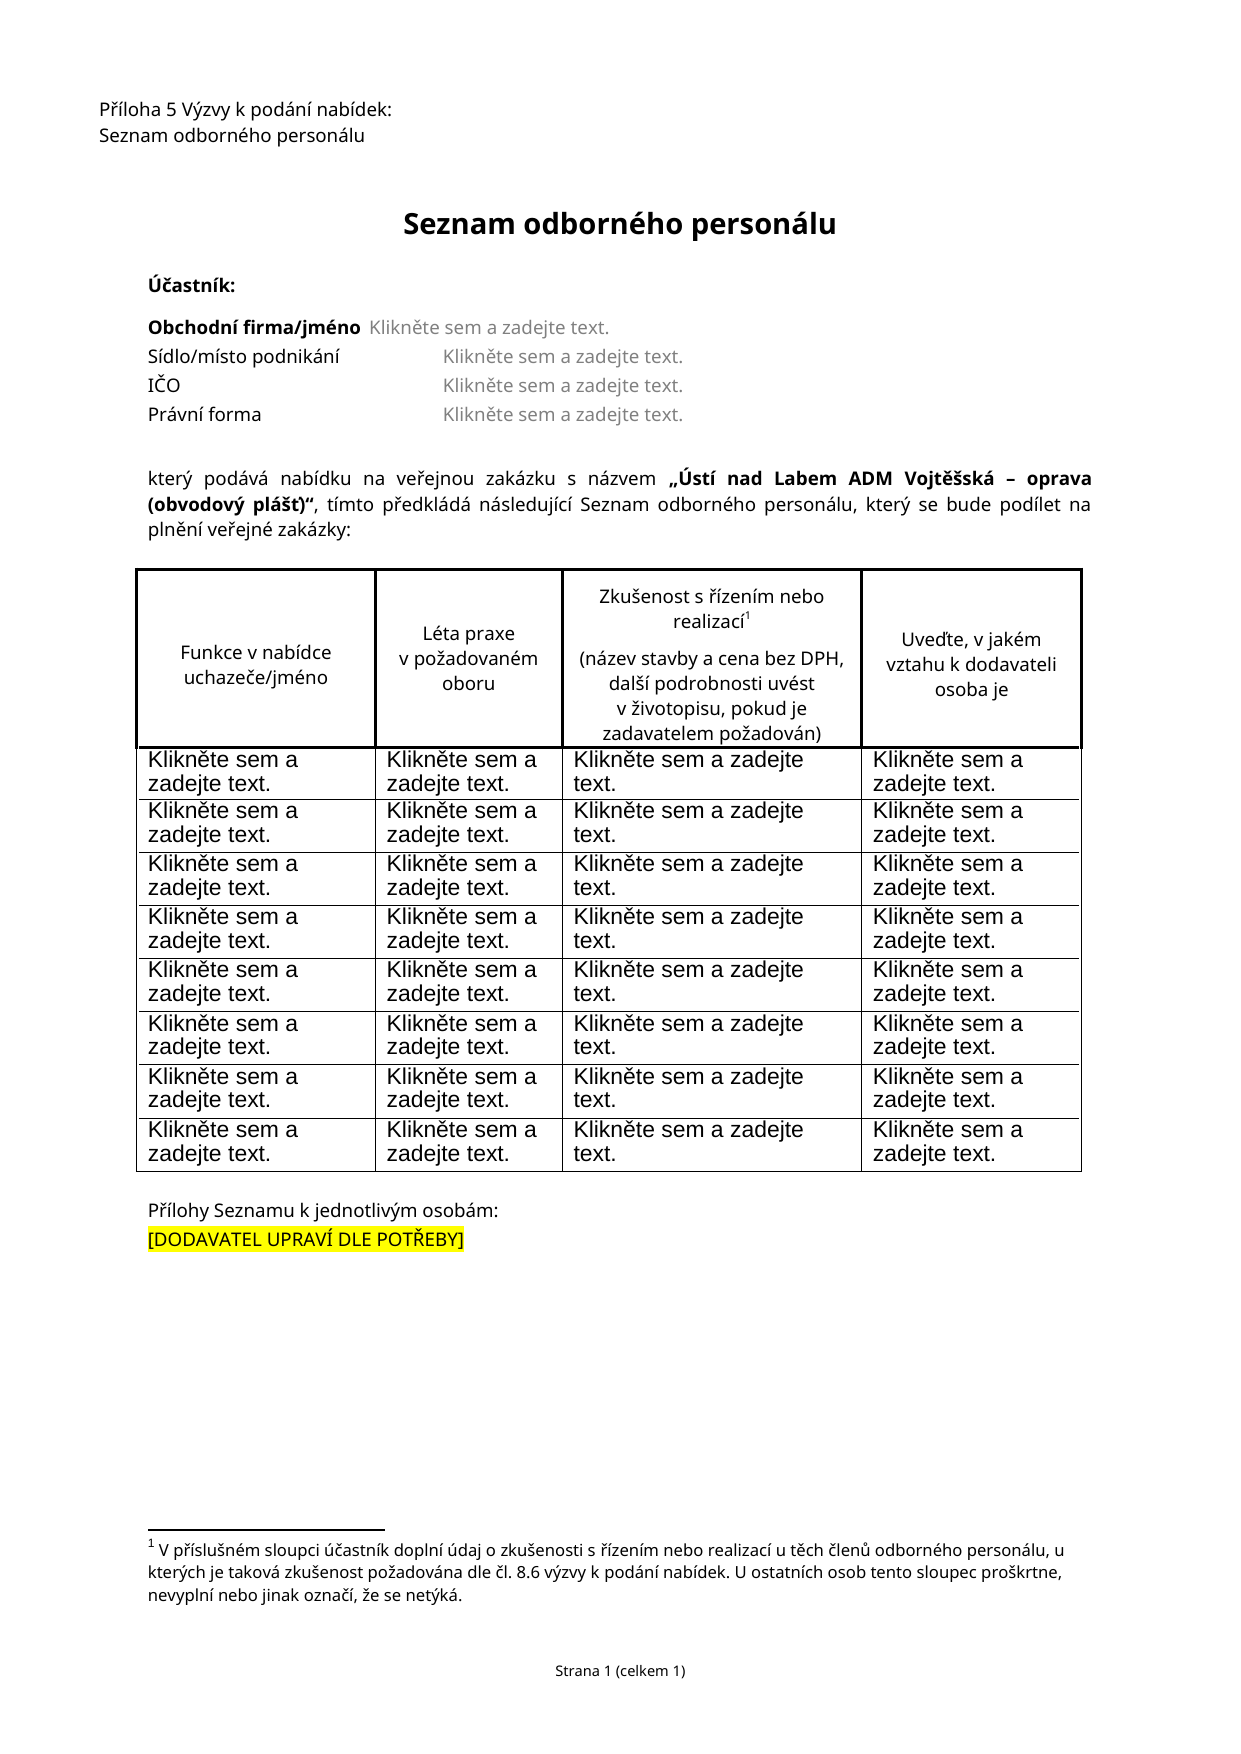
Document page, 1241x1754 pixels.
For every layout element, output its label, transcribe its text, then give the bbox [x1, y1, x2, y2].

text Účastník: [148, 268, 1093, 299]
text Přílohy Seznamu k jednotlivým osobám: [148, 1197, 1093, 1223]
text IČO [148, 369, 1093, 398]
text Sídlo/místo podnikání [148, 340, 1093, 369]
text Obchodní firma/jméno [148, 311, 1093, 340]
text [DODAVATEL UPRAVÍ DLE POTŘEBY] [148, 1223, 1092, 1252]
table_header Uveďte, v jakém vztahu k dodavateli osoba je [863, 571, 1080, 746]
table_header Funkce v nabídce uchazeče/jméno [138, 571, 374, 746]
title Seznam odborného personálu [148, 203, 1093, 243]
text Právní forma [148, 398, 1093, 427]
table_header Léta praxe v požadovaném oboru [377, 571, 561, 746]
text který podává nabídku na veřejnou zakázku s názvem „Ústí nad Labem ADM Vojtěšská – oprava (obvodový plášť)“, tímto předkládá následující Seznam odborného personálu, který se bude podílet na plnění veřejné zakázky: [148, 465, 1093, 542]
table_header Zkušenost s řízením nebo realizací (název stavby a cena bez DPH, další podrobnosti uvést v životopisu, pokud je zadavatelem požadován) [564, 571, 860, 746]
